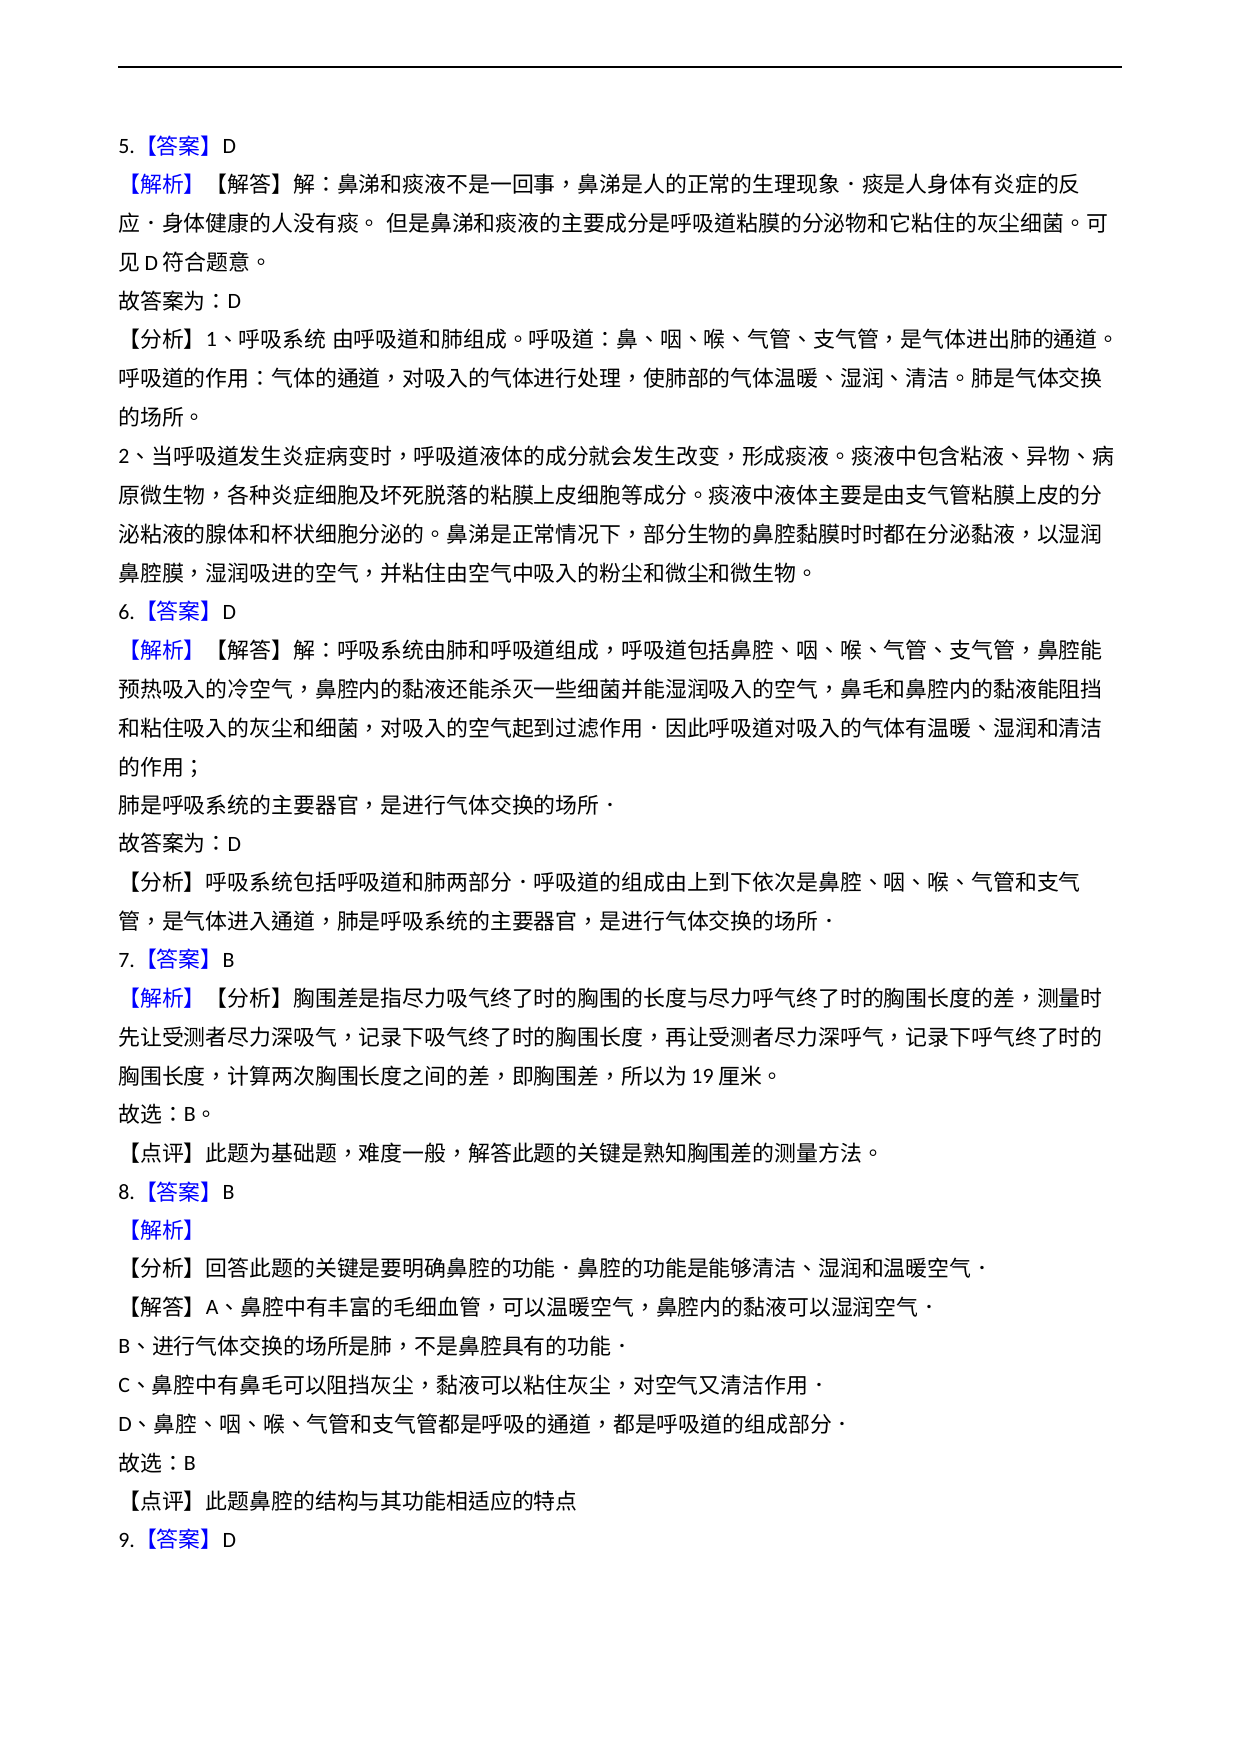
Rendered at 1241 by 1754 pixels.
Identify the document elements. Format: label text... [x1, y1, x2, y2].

text 8.【答案】B [118, 1175, 1122, 1208]
text 故答案为：D [118, 284, 1122, 317]
text 【解析】 [118, 1213, 1122, 1246]
text 【点评】此题鼻腔的结构与其功能相适应的特点 [118, 1485, 1122, 1517]
text 【解答】A、鼻腔中有丰富的毛细血管，可以温暖空气，鼻腔内的黏液可以湿润空气． B、进行气体交换的场所是肺，不是鼻腔具有的功能． C、鼻腔中有鼻毛可以阻挡灰尘，黏液可以粘住灰尘，对空气又清洁作用． D、鼻腔、咽、喉、气管和支气管都是呼吸的通道，都是呼吸道的组成部分． 故选：B [118, 1290, 1122, 1479]
text 7.【答案】B [118, 943, 1122, 975]
text 【分析】回答此题的关键是要明确鼻腔的功能．鼻腔的功能是能够清洁、湿润和温暖空气． [118, 1252, 1122, 1284]
text 【分析】呼吸系统包括呼吸道和肺两部分．呼吸道的组成由上到下依次是鼻腔、咽、喉、气管和支气管，是气体进入通道，肺是呼吸系统的主要器官，是进行气体交换的场所． [118, 866, 1122, 937]
text 【解析】【解答】解：鼻涕和痰液不是一回事，鼻涕是人的正常的生理现象．痰是人身体有炎症的反应．身体健康的人没有痰。 但是鼻涕和痰液的主要成分是呼吸道粘膜的分泌物和它粘住的灰尘细菌。可见D符合题意。 [118, 168, 1122, 278]
text 9.【答案】D [118, 1523, 1122, 1556]
text 5.【答案】D [118, 129, 1122, 162]
text 【解析】【解答】解：呼吸系统由肺和呼吸道组成，呼吸道包括鼻腔、咽、喉、气管、支气管，鼻腔能预热吸入的冷空气，鼻腔内的黏液还能杀灭一些细菌并能湿润吸入的空气，鼻毛和鼻腔内的黏液能阻挡和粘住吸入的灰尘和细菌，对吸入的空气起到过滤作用．因此呼吸道对吸入的气体有温暖、湿润和清洁的作用； [118, 633, 1122, 783]
text 故答案为：D [118, 827, 1122, 859]
text 【分析】1、呼吸系统 由呼吸道和肺组成。呼吸道：鼻、咽、喉、气管、支气管，是气体进出肺的通道。呼吸道的作用：气体的通道，对吸入的气体进行处理，使肺部的气体温暖、湿润、清洁。肺是气体交换的场所。 2、当呼吸道发生炎症病变时，呼吸道液体的成分就会发生改变，形成痰液。痰液中包含粘液、异物、病原微生物，各种炎症细胞及坏死脱落的粘膜上皮细胞等成分。痰液中液体主要是由支气管粘膜上皮的分泌粘液的腺体和杯状细胞分泌的。鼻涕是正常情况下，部分生物的鼻腔黏膜时时都在分泌黏液，以湿润鼻腔膜，湿润吸进的空气，并粘住由空气中吸入的粉尘和微尘和微生物。 [118, 323, 1122, 589]
text 肺是呼吸系统的主要器官，是进行气体交换的场所． [118, 789, 1122, 821]
text 6.【答案】D [118, 595, 1122, 627]
text 【解析】【分析】胸围差是指尽力吸气终了时的胸围的长度与尽力呼气终了时的胸围长度的差，测量时先让受测者尽力深吸气，记录下吸气终了时的胸围长度，再让受测者尽力深呼气，记录下呼气终了时的胸围长度，计算两次胸围长度之间的差，即胸围差，所以为19厘米。 [118, 981, 1122, 1092]
text 故选：B。 【点评】此题为基础题，难度一般，解答此题的关键是熟知胸围差的测量方法。 [118, 1098, 1122, 1169]
